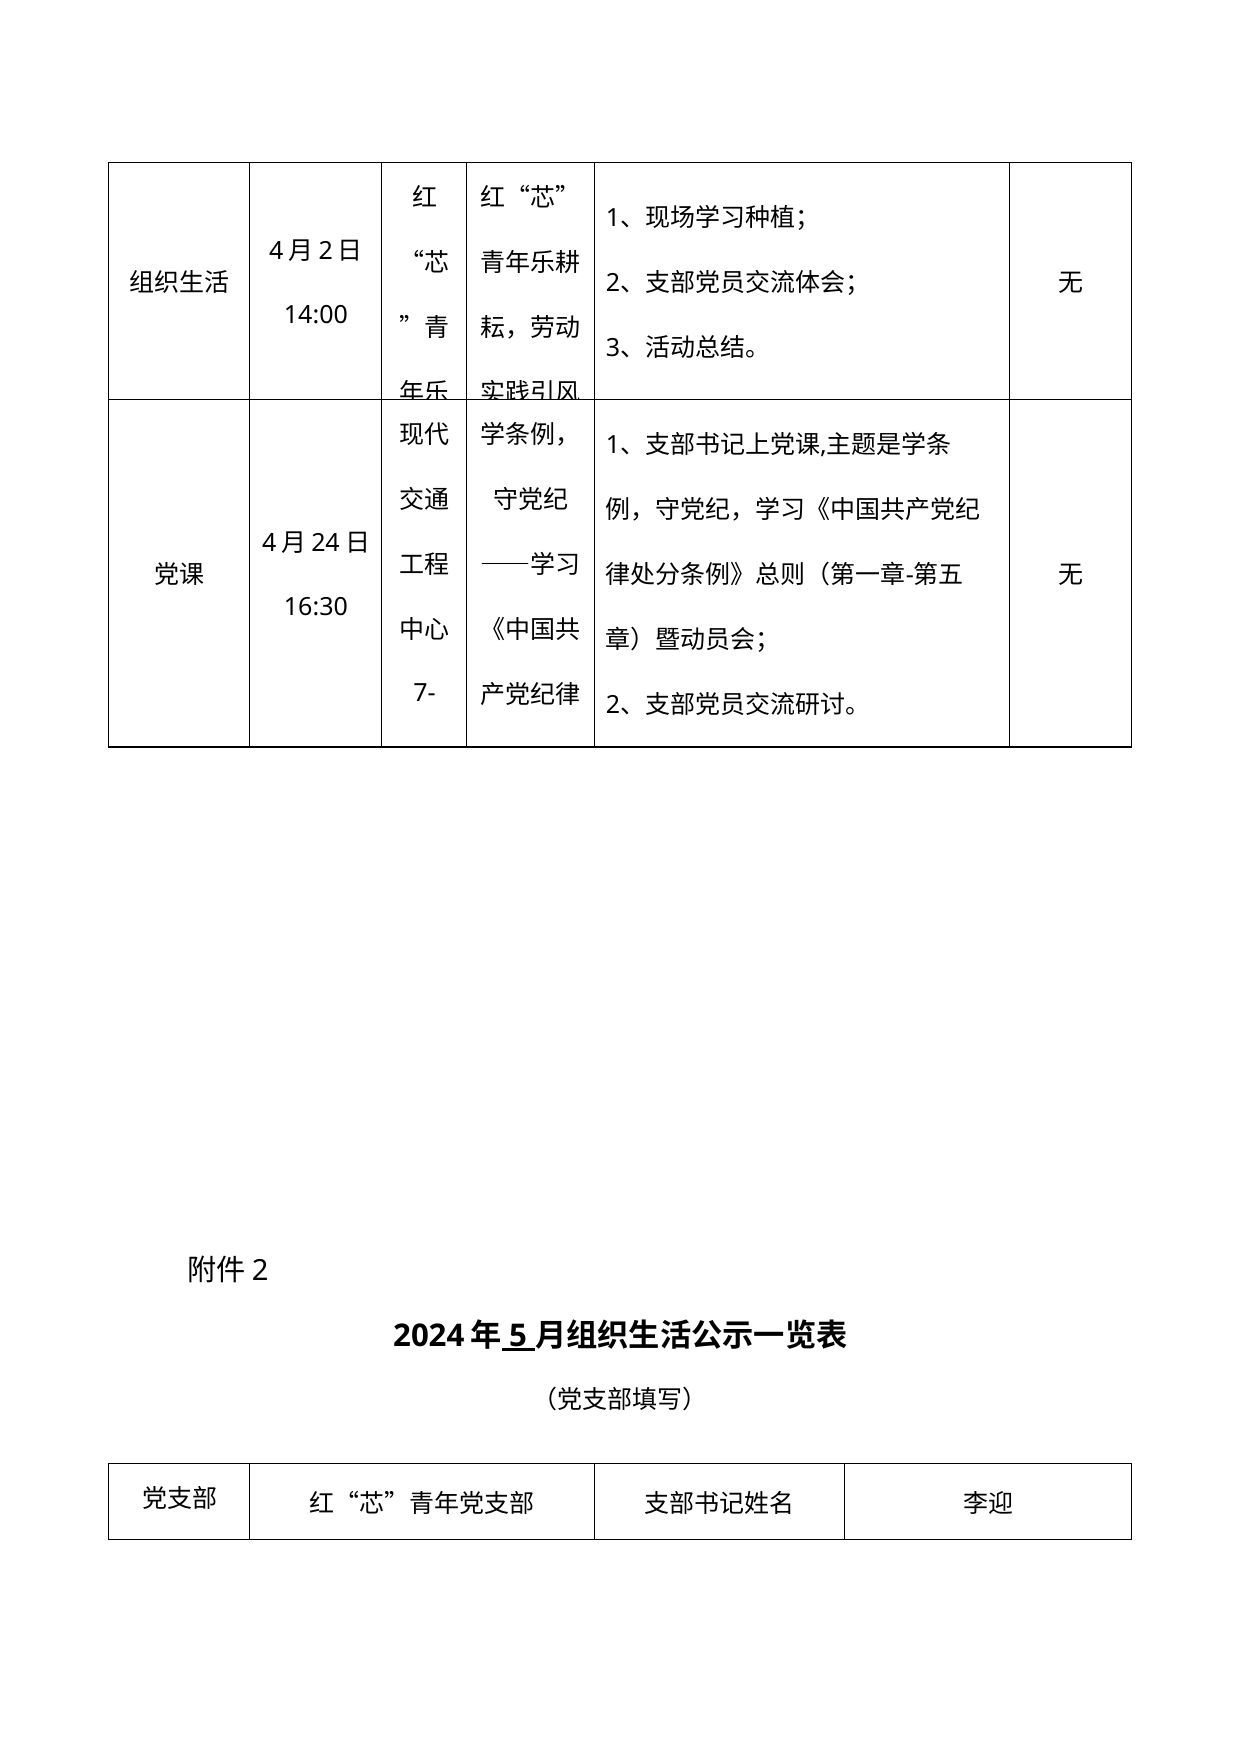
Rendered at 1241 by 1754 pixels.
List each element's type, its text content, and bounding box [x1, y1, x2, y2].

text 附件2 [187, 1235, 1053, 1300]
table_cell 学条例，守党纪——学习《中国共产党纪律处分条例》总则（第一章-第五章）暨动员会 [467, 400, 594, 746]
table_cell 1、现场学习种植； 2、支部党员交流体会； 3、活动总结。 [595, 163, 1009, 399]
table_cell 红“芯”青年乐耕圃 [382, 163, 466, 399]
text 2024年 5 月组织生活公示一览表 [187, 1300, 1053, 1365]
table_cell 1、支部书记上党课,主题是学条例，守党纪，学习《中国共产党纪律处分条例》总则（第一章-第五章）暨动员会； 2、支部党员交流研讨。 [595, 400, 1009, 746]
table_cell 4月2日14:00 [250, 163, 381, 399]
table_header 党支部 名称 [109, 1464, 249, 1539]
table_cell 无 [1010, 400, 1131, 746]
table_header 红“芯”青年党支部 [250, 1464, 594, 1539]
table_header 支部书记姓名 [595, 1464, 844, 1539]
table_cell 无 [1010, 163, 1131, 399]
table_cell 4月24日16:30 [250, 400, 381, 746]
table_cell 组织生活 [109, 163, 249, 399]
table_cell 红“芯”青年乐耕耘，劳动实践引风尚 [467, 163, 594, 399]
text （党支部填写） [187, 1365, 1053, 1430]
table_cell 党课 [109, 400, 249, 746]
table_header 李迎 [845, 1464, 1131, 1539]
table_cell 现代交通工程中心7-1003 [382, 400, 466, 746]
